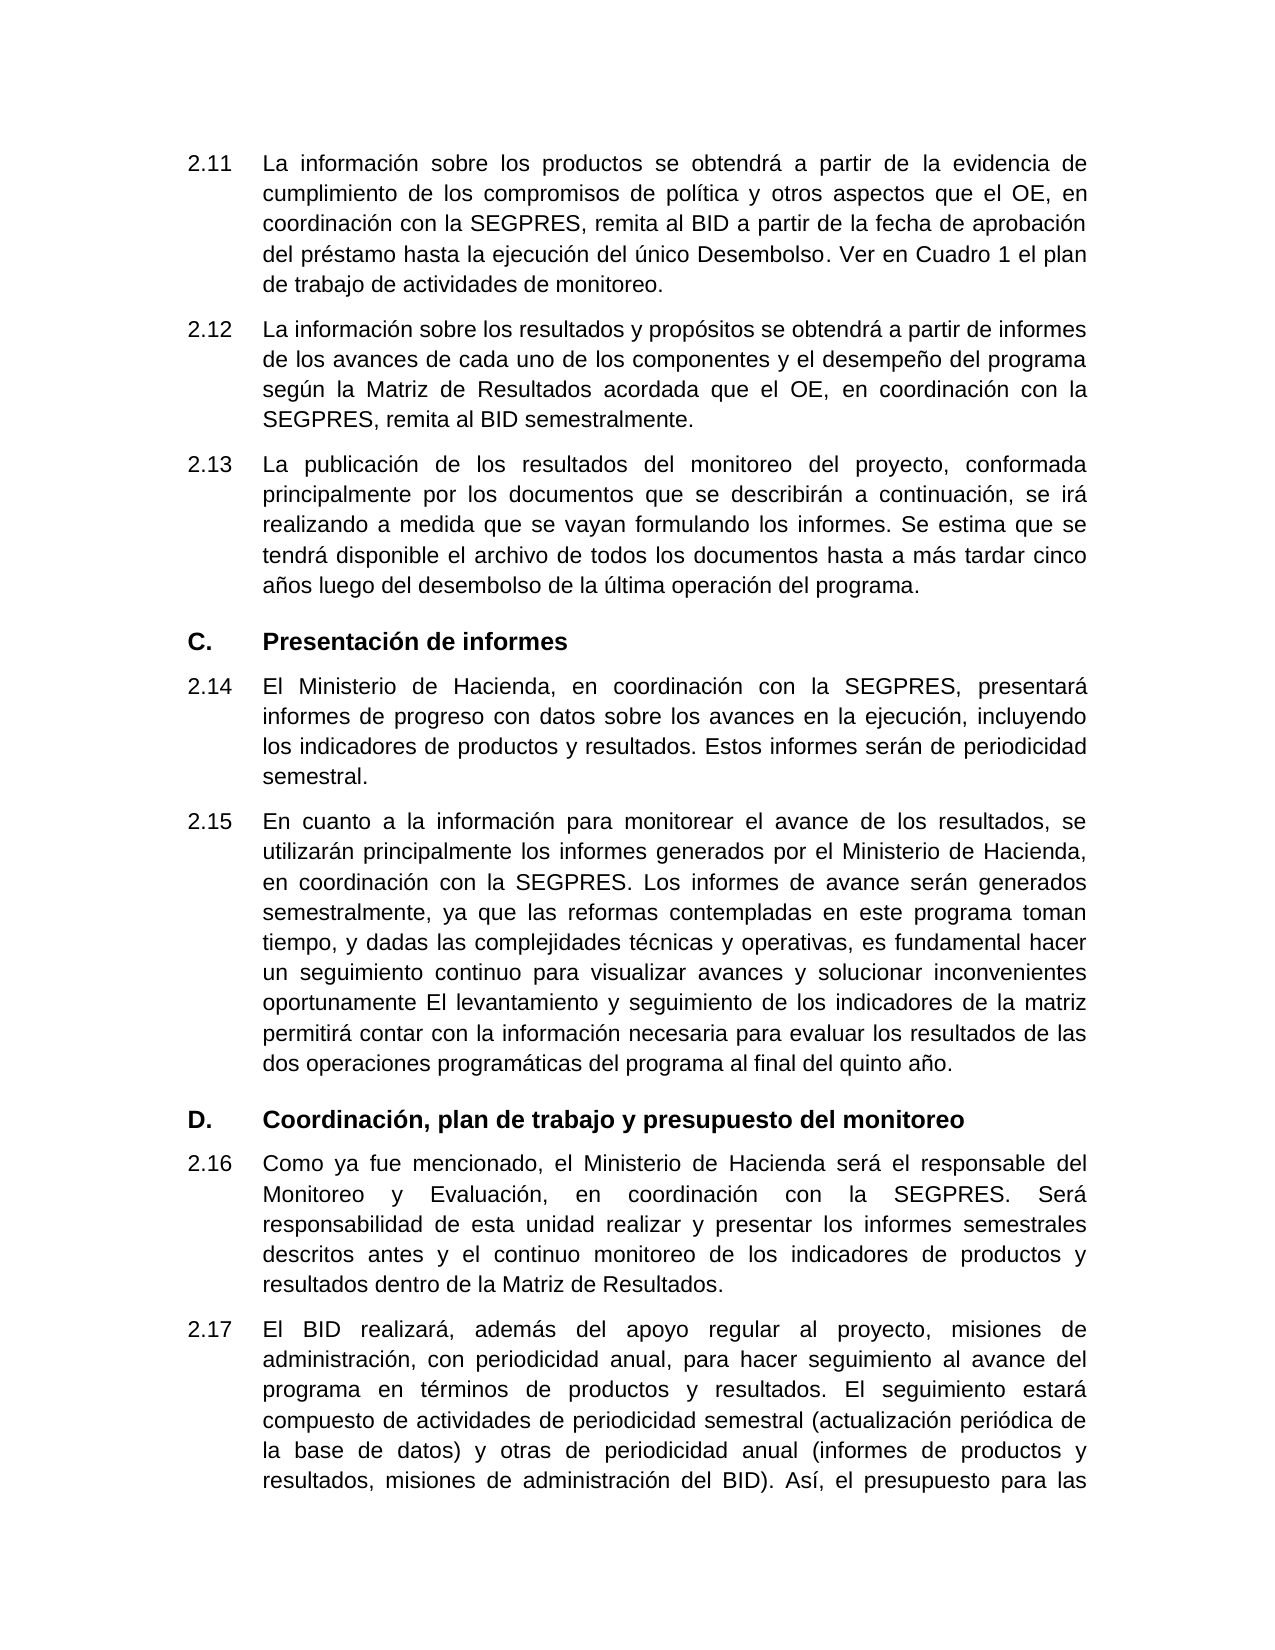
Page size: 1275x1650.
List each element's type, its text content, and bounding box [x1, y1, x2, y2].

subtitle Coordinación, plan de trabajo y presupuesto del monitoreo [187, 1105, 1087, 1134]
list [187, 1316, 1087, 1493]
list En cuanto a la información para monitorear el avance de los resultados, se utilizarán principalmente los informes generados por el Ministerio de Hacienda, en coordinación con la SEGPRES. Los informes de avance serán generados semestralmente, ya que las reformas contempladas en este programa toman tiempo, y dadas las complejidades técnicas y operativas, es fundamental hacer un seguimiento continuo para visualizar avances y solucionar inconvenientes oportunamente El levantamiento y seguimiento de los indicadores de la matriz permitirá contar con la información necesaria para evaluar los resultados de las dos operaciones programáticas del programa al final del quinto año. [187, 808, 1087, 1076]
list Como ya fue mencionado, el Ministerio de Hacienda será el responsable del Monitoreo y Evaluación, en coordinación con la SEGPRES. Será responsabilidad de esta unidad realizar y presentar los informes semestrales descritos antes y el continuo monitoreo de los indicadores de productos y resultados dentro de la Matriz de Resultados. [187, 1150, 1087, 1298]
list La información sobre los productos se obtendrá a partir de la evidencia de cumplimiento de los compromisos de política y otros aspectos que el OE, en coordinación con la SEGPRES, remita al BID a partir de la fecha de aprobación del préstamo hasta la ejecución del único Desembolso. Ver en Cuadro 1 el plan de trabajo de actividades de monitoreo. [187, 150, 1087, 297]
list La publicación de los resultados del monitoreo del proyecto, conformada principalmente por los documentos que se describirán a continuación, se irá realizando a medida que se vayan formulando los informes. Se estima que se tendrá disponible el archivo de todos los documentos hasta a más tardar cinco años luego del desembolso de la última operación del programa. [187, 451, 1087, 598]
list El Ministerio de Hacienda, en coordinación con la SEGPRES, presentará informes de progreso con datos sobre los avances en la ejecución, incluyendo los indicadores de productos y resultados. Estos informes serán de periodicidad semestral. [187, 673, 1087, 789]
subtitle Presentación de informes [187, 627, 1087, 656]
list La información sobre los resultados y propósitos se obtendrá a partir de informes de los avances de cada uno de los componentes y el desempeño del programa según la Matriz de Resultados acordada que el OE, en coordinación con la SEGPRES, remita al BID semestralmente. [187, 316, 1087, 433]
